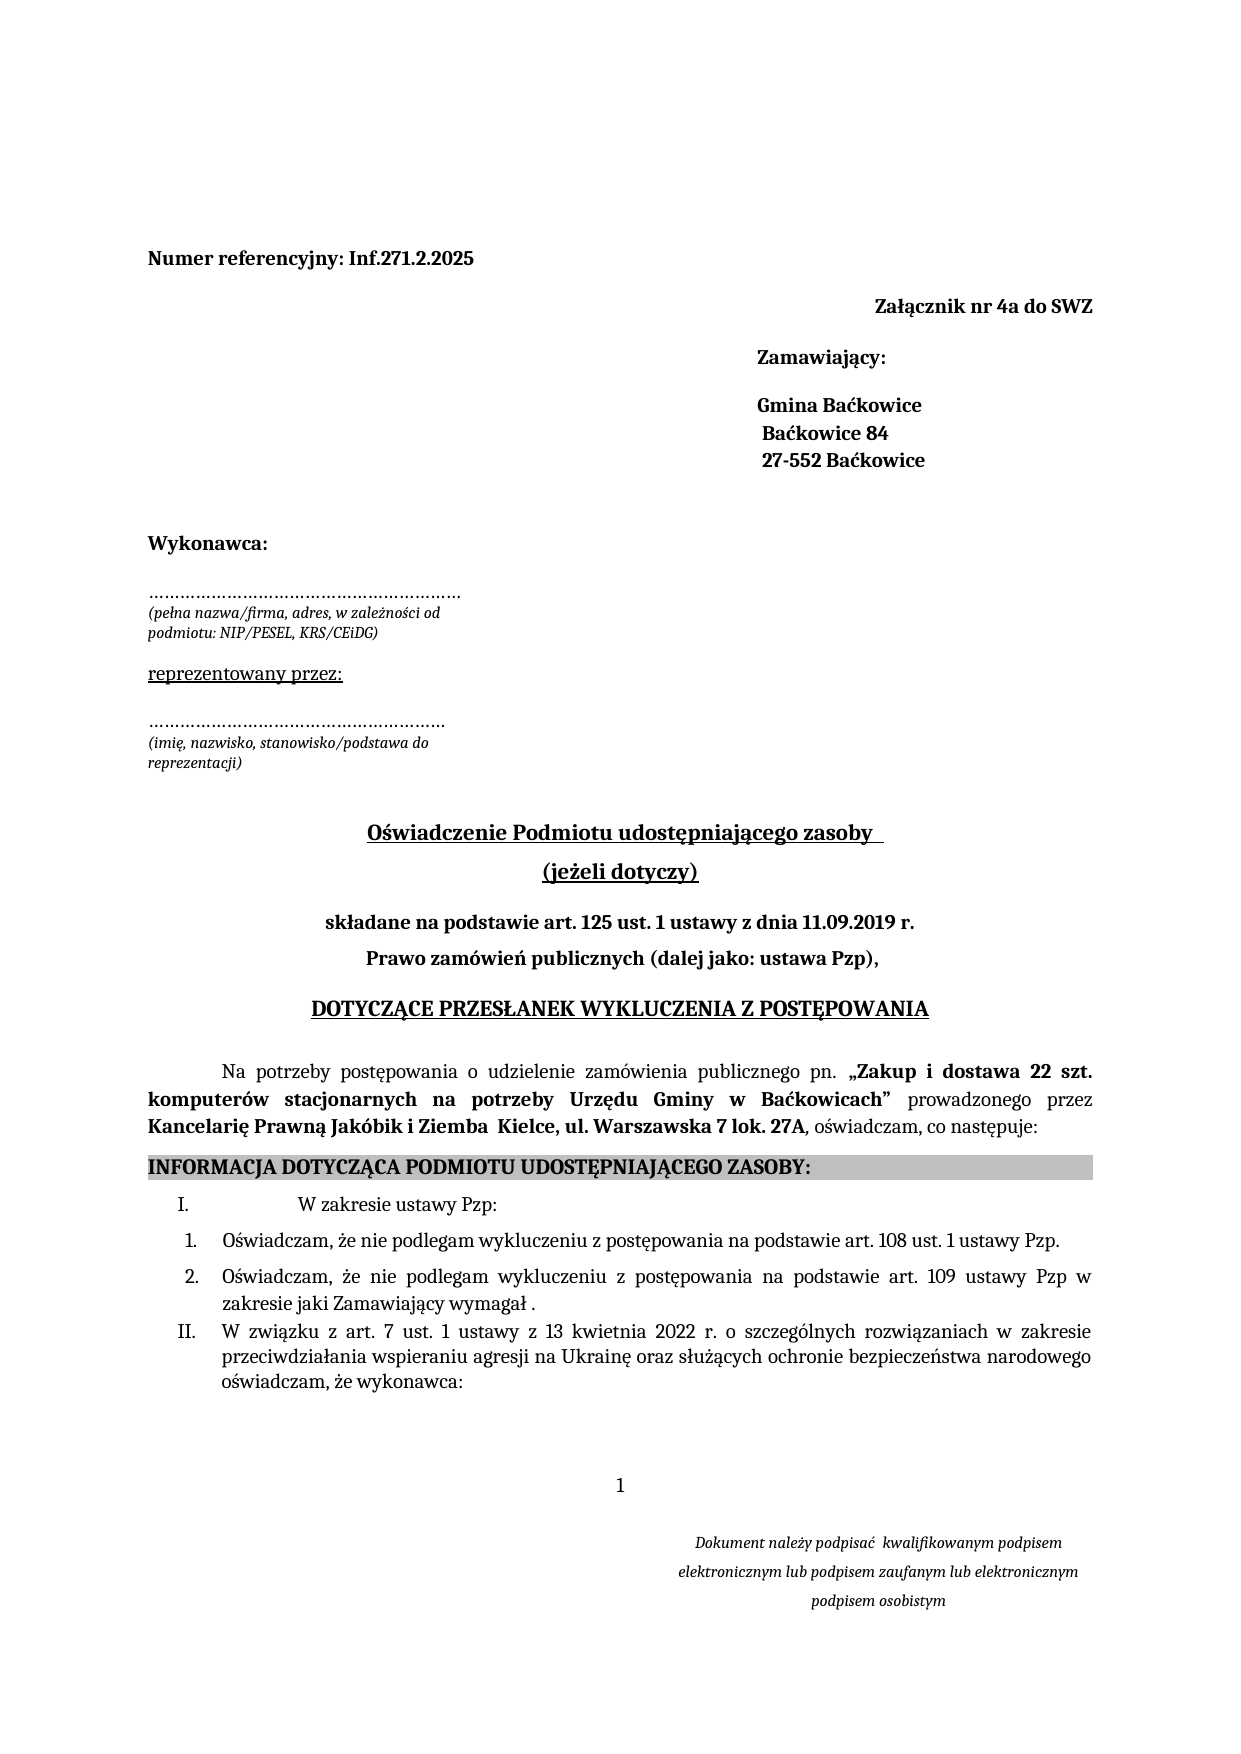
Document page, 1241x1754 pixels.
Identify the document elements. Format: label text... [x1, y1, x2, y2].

text Zamawiający: [148, 346, 1093, 370]
text składane na podstawie art. 125 ust. 1 ustawy z dnia 11.09.2019 r. [148, 911, 1093, 935]
text ………………………………………………… [148, 709, 472, 733]
list Oświadczam, że nie podlegam wykluczeniu z postępowania na podstawie art. 109 ustawy Pzp w zakresie jaki Zamawiający wymagał . [185, 1264, 1093, 1316]
text …………………………………………………… [148, 579, 472, 603]
text DOTYCZĄCE PRZESŁANEK WYKLUCZENIA Z POSTĘPOWANIA [148, 995, 1093, 1022]
list Oświadczam, że nie podlegam wykluczeniu z postępowania na podstawie art. 108 ust. 1 ustawy Pzp. [185, 1228, 1093, 1252]
text Załącznik nr 4a do SWZ [694, 294, 1093, 318]
text Oświadczenie Podmiotu udostępniającego zasoby [148, 819, 1093, 846]
text Prawo zamówień publicznych (dalej jako: ustawa Pzp), [148, 947, 1093, 971]
list W zakresie ustawy Pzp: [177, 1193, 1093, 1217]
list W związku z art. 7 ust. 1 ustawy z 13 kwietnia 2022 r. o szczególnych rozwiązaniach w zakresie przeciwdziałania wspieraniu agresji na Ukrainę oraz służących ochronie bezpieczeństwa narodowego oświadczam, że wykonawca: [177, 1319, 1093, 1394]
text 27-552 Baćkowice [148, 449, 1093, 473]
text (imię, nazwisko, stanowisko/podstawa do reprezentacji) [148, 733, 472, 773]
text Wykonawca: [148, 531, 1093, 555]
text (pełna nazwa/firma, adres, w zależności od podmiotu: NIP/PESEL, KRS/CEiDG) [148, 603, 472, 643]
text INFORMACJA DOTYCZĄCA PODMIOTU UDOSTĘPNIAJĄCEGO ZASOBY: [148, 1155, 1093, 1180]
text Na potrzeby postępowania o udzielenie zamówienia publicznego pn. „Zakup i dostawa 22 szt. komputerów stacjonarnych na potrzeby Urzędu Gminy w Baćkowicach” prowadzonego przez Kancelarię Prawną Jakóbik i Ziemba Kielce, ul. Warszawska 7 lok. 27A, oświadczam, co następuje: [148, 1060, 1093, 1139]
text reprezentowany przez: [148, 661, 1093, 685]
text Baćkowice 84 [148, 421, 1093, 445]
text Gmina Baćkowice [148, 394, 1093, 418]
text (jeżeli dotyczy) [148, 859, 1093, 885]
